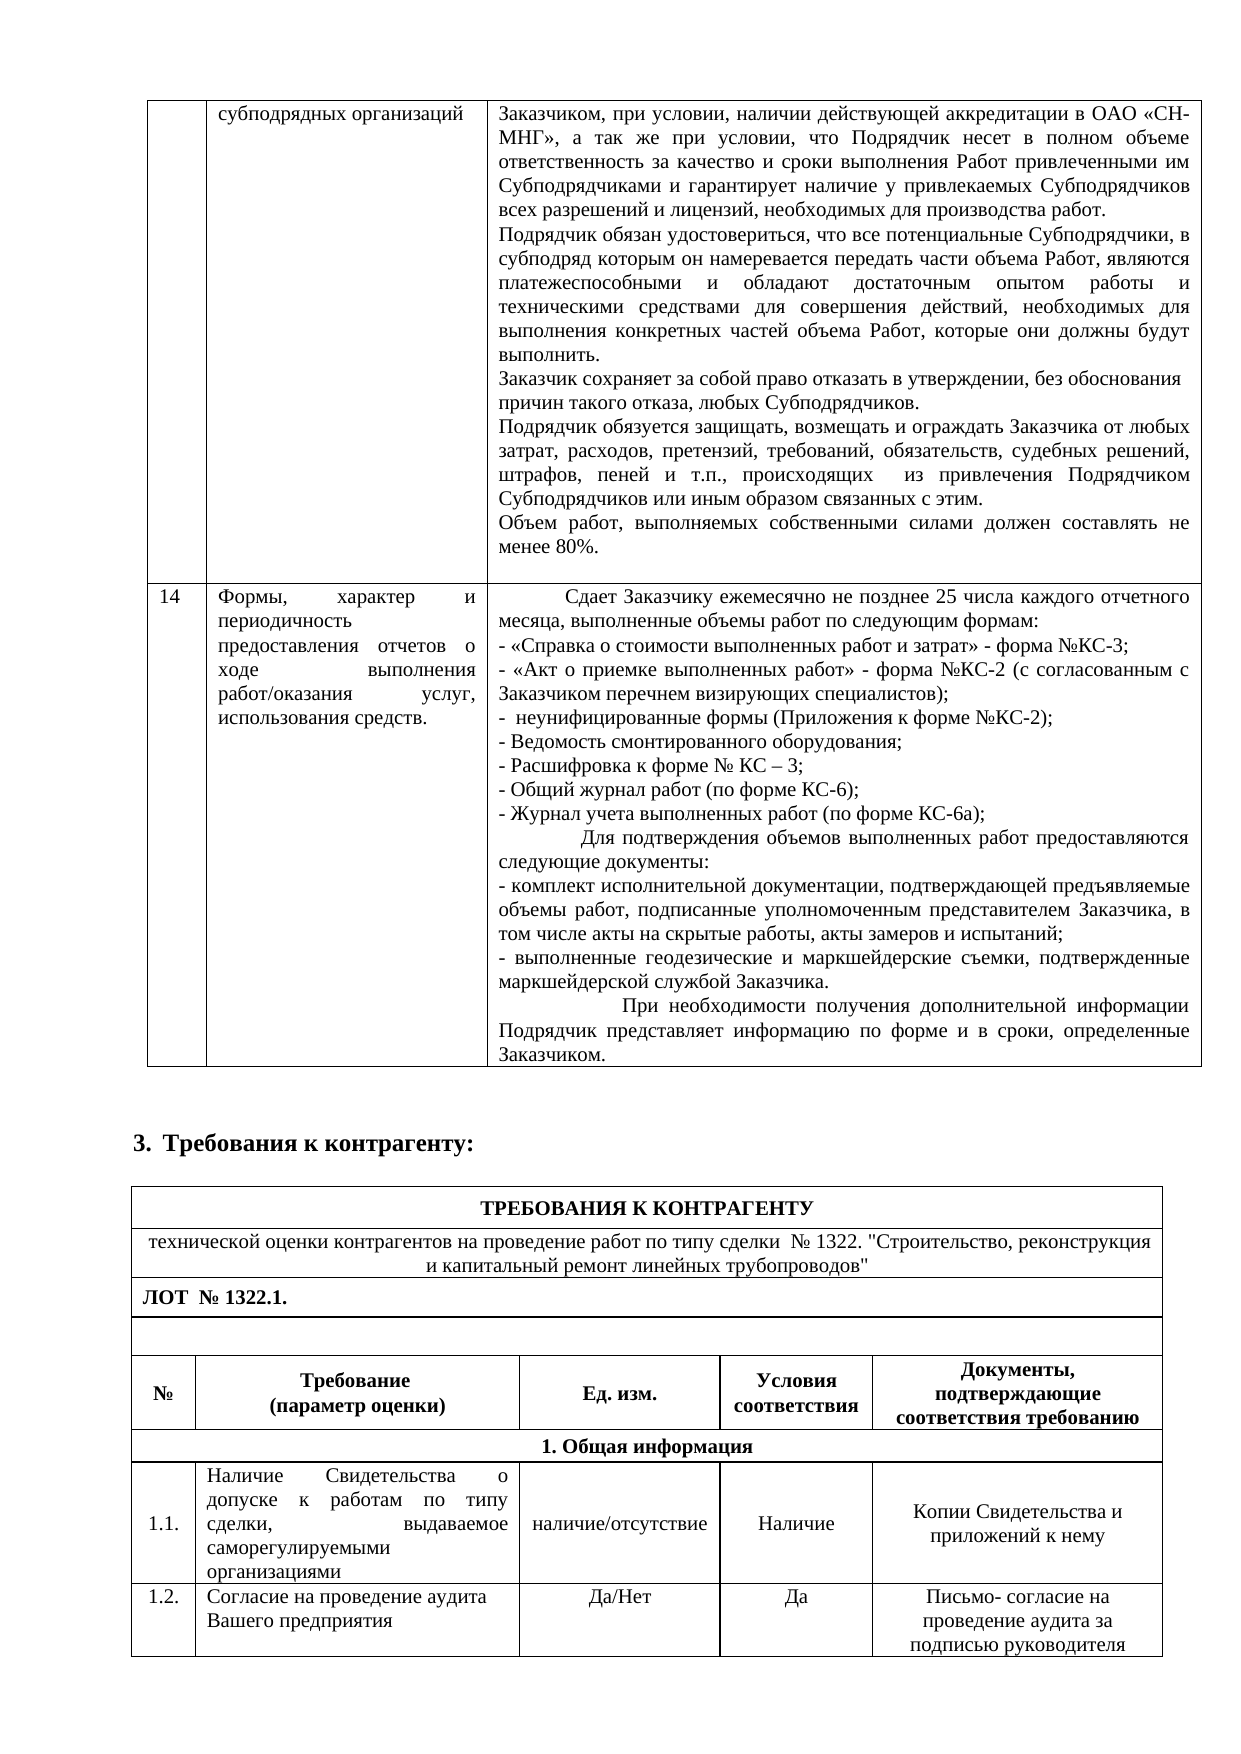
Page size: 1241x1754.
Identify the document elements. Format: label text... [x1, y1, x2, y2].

table_cell наличие/отсутствие [520, 1463, 719, 1583]
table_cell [207, 101, 487, 583]
table_cell [132, 1318, 1162, 1355]
table_cell технической оценки контрагентов на проведение работ по типу сделки № 1322. "Строительство, реконструкция и капитальный ремонт линейных трубопроводов" [132, 1229, 1162, 1277]
table_cell 1.1. [132, 1463, 195, 1583]
table_cell Требование (параметр оценки) [196, 1356, 519, 1429]
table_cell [873, 1584, 1162, 1656]
list Требования к контрагенту: [133, 1128, 1152, 1157]
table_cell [196, 1584, 519, 1656]
table_cell Документы, подтверждающие соответствия требованию [873, 1356, 1162, 1429]
table_cell 13 [148, 101, 206, 583]
table_header ТРЕБОВАНИЯ К КОНТРАГЕНТУ [132, 1187, 1162, 1228]
table_cell Копии Свидетельства и приложений к нему [873, 1463, 1162, 1583]
table_cell Наличие [721, 1463, 872, 1583]
table_cell 1.2. [132, 1584, 195, 1656]
table_cell 14 [148, 584, 206, 1066]
table_cell Наличие Свидетельства о допуске к работам по типу сделки, выдаваемое саморегулируемыми организациями [196, 1463, 519, 1583]
table_cell Условия соответствия [721, 1356, 872, 1429]
table_cell ЛОТ № 1322.1. [132, 1278, 1162, 1316]
table_cell Ед. изм. [520, 1356, 719, 1429]
table_cell Формы, характер и периодичность предоставления отчетов о ходе выполнения работ/оказания услуг, использования средств. [207, 584, 487, 1066]
table_cell 1. Общая информация [132, 1430, 1162, 1461]
table_cell Да/Нет [520, 1584, 719, 1656]
table_cell Сдает Заказчику ежемесячно не позднее 25 числа каждого отчетного месяца, выполненные объемы работ по следующим формам: - «Справка о стоимости выполненных работ и затрат» - форма №КС-3; - «Акт о приемке выполненных работ» - форма №КС-2 (с согласованным с Заказчиком перечнем визирующих специалистов); - неунифицированные формы (Приложения к форме №КС-2); - Ведомость смонтированного оборудования; - Расшифровка к форме № КС – 3; - Общий журнал работ (по форме КС-6); - Журнал учета выполненных работ (по форме КС-6а); Для подтверждения объемов выполненных работ предоставляются следующие документы: - комплект исполнительной документации, подтверждающей предъявляемые объемы работ, подписанные уполномоченным представителем Заказчика, в том числе акты на скрытые работы, акты замеров и испытаний; - выполненные геодезические и маркшейдерские съемки, подтвержденные маркшейдерской службой Заказчика. При необходимости получения дополнительной информации Подрядчик представляет информацию по форме и в сроки, определенные Заказчиком. [488, 584, 1201, 1066]
table_cell № [132, 1356, 195, 1429]
table_cell Да [721, 1584, 872, 1656]
